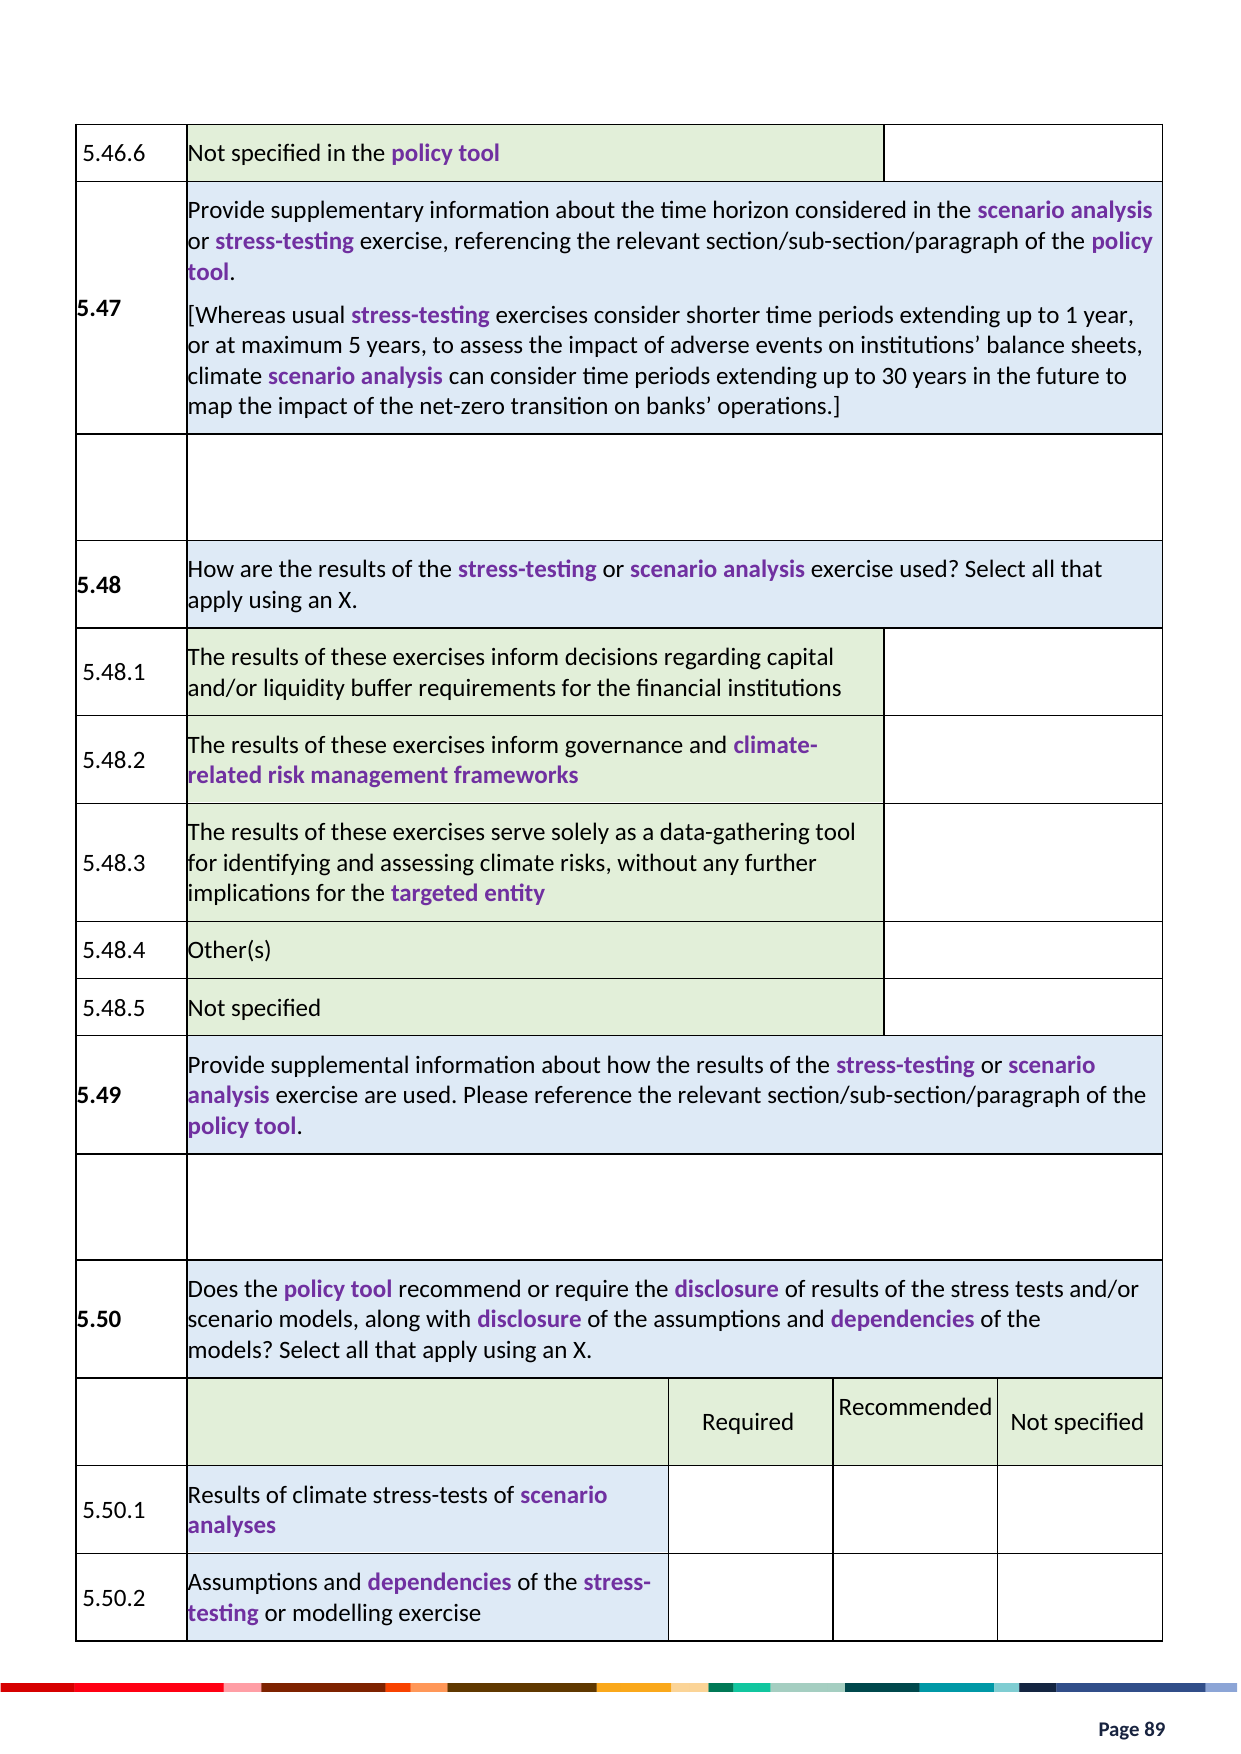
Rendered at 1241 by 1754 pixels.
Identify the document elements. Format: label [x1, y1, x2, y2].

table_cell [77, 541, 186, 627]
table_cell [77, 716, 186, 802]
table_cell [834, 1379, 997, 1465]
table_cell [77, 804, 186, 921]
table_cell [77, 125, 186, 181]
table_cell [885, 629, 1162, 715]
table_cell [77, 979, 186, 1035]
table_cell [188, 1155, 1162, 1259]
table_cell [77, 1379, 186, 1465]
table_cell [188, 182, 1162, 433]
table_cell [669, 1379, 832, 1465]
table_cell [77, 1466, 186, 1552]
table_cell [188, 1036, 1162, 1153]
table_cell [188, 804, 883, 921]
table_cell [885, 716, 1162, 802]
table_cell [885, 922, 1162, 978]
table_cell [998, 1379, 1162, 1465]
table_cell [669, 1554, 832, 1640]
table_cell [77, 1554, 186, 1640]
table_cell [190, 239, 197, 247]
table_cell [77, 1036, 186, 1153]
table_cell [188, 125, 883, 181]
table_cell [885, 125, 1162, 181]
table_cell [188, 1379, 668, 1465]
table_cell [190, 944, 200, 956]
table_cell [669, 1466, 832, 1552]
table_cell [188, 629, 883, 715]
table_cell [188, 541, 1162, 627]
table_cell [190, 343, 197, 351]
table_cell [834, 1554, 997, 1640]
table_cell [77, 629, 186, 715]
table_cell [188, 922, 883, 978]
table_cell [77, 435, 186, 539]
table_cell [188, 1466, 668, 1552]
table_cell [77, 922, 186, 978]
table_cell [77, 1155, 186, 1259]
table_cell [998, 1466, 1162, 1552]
picture [0, 1683, 1236, 1692]
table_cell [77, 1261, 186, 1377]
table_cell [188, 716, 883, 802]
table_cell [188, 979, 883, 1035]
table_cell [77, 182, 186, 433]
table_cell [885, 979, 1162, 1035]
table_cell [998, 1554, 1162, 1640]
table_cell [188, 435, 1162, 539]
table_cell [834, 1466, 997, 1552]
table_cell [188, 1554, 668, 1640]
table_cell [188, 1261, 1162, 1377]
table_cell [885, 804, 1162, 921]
